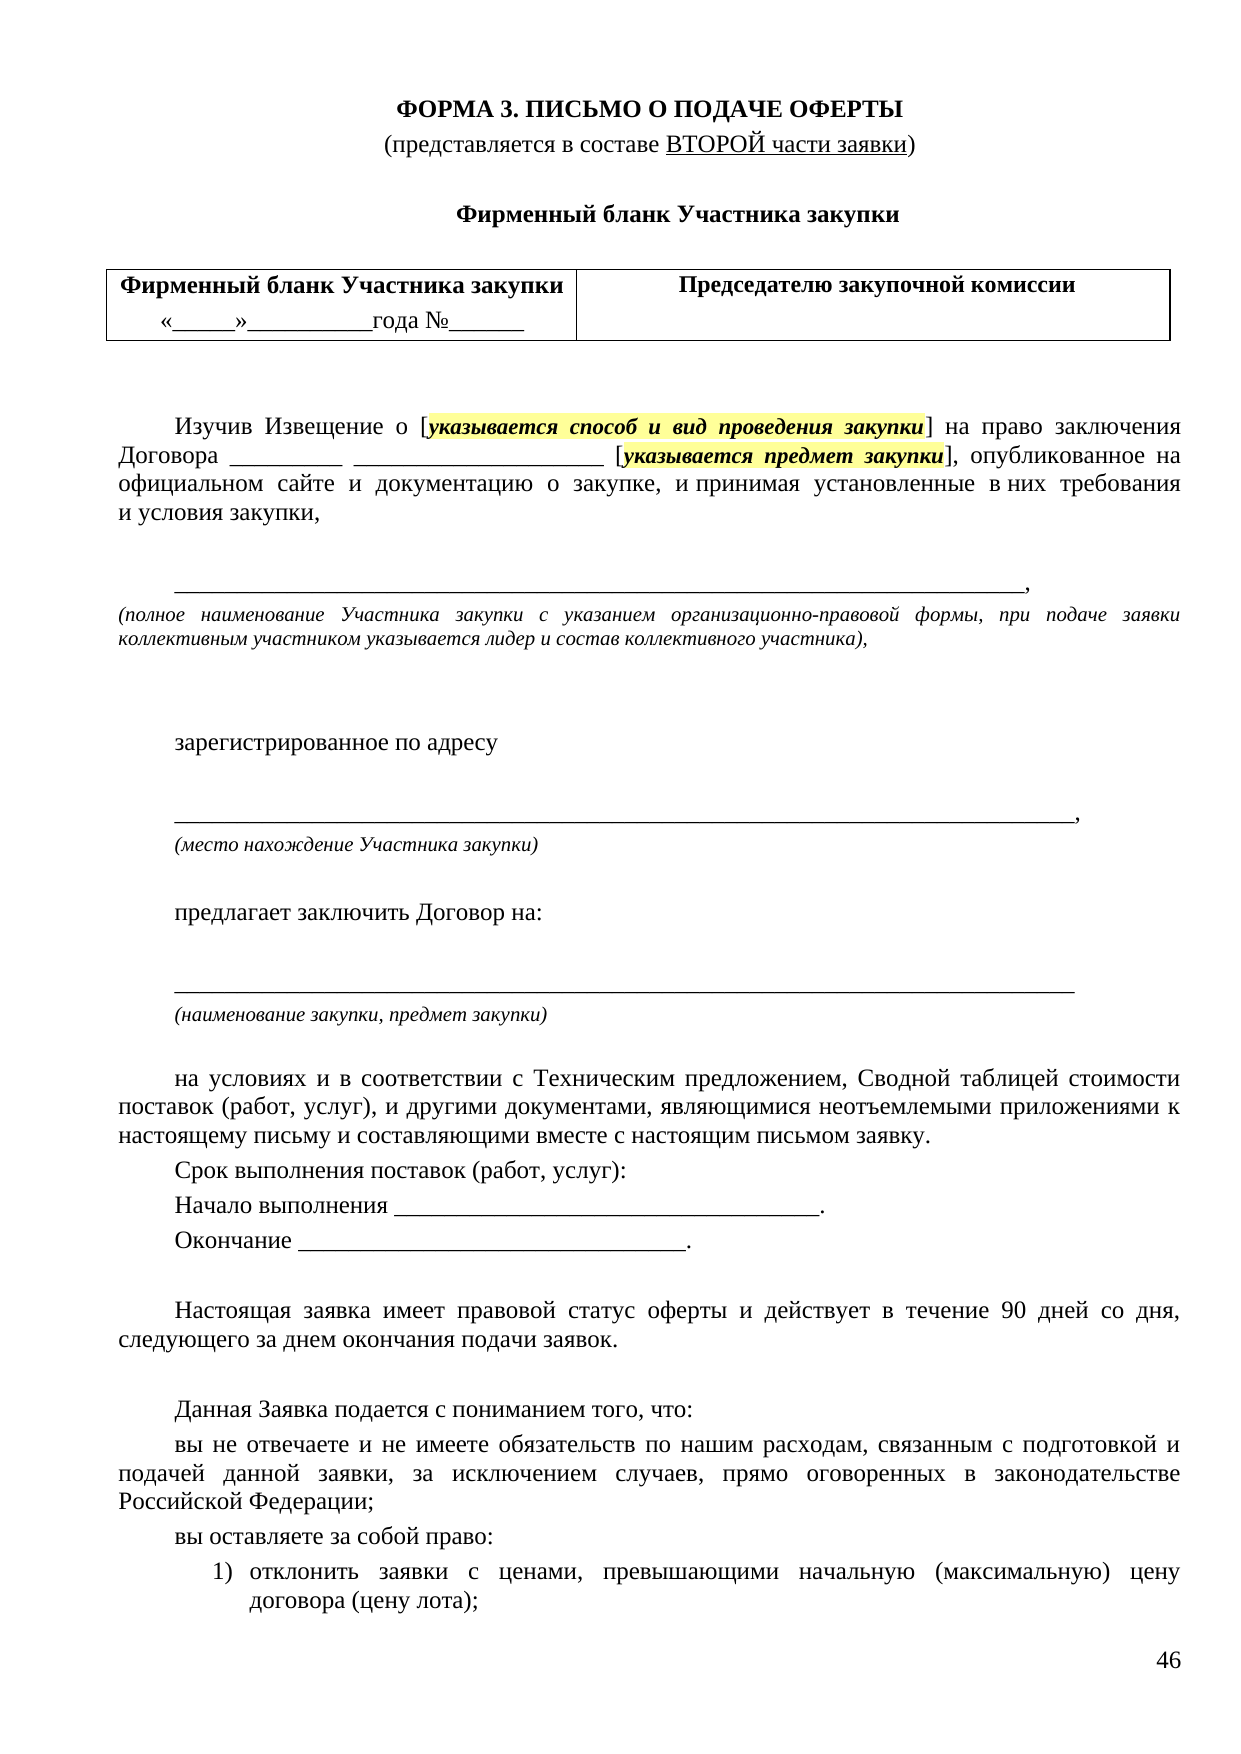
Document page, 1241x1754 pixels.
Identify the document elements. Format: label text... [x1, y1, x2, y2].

text Начало выполнения __________________________________. [118, 1190, 1181, 1219]
text (полное наименование Участника закупки с указанием организационно-правовой формы, при подаче заявки коллективным участником указывается лидер и состав коллективного участника), [118, 602, 1181, 650]
text Настоящая заявка имеет правовой статус оферты и действует в течение 90 дней со дня, следующего за днем окончания подачи заявок. [118, 1295, 1181, 1353]
text Данная Заявка подается с пониманием того, что: [118, 1394, 1181, 1423]
text (наименование закупки, предмет закупки) [118, 1002, 1181, 1026]
text (место нахождение Участника закупки) [118, 832, 1181, 856]
table_header Фирменный бланк Участника закупки «_____»__________года №______ [107, 270, 576, 340]
text на условиях и в соответствии с Техническим предложением, Сводной таблицей стоимости поставок (работ, услуг), и другими документами, являющимися неотъемлемыми приложениями к настоящему письму и составляющими вместе с настоящим письмом заявку. [118, 1063, 1181, 1149]
text Срок выполнения поставок (работ, услуг): [118, 1155, 1181, 1184]
table_header Председателю закупочной комиссии [577, 270, 1169, 340]
text Изучив Извещение о [указывается способ и вид проведения закупки] на право заключения Договора _________ ____________________ [указывается предмет закупки], опубликованное на официальном сайте и документацию о закупке, и принимая установленные в них требования и условия закупки, [118, 411, 1181, 526]
text ________________________________________________________________________, [118, 797, 1181, 825]
text ФОРМА 3. ПИСЬМО О ПОДАЧЕ ОФЕРТЫ [118, 94, 1181, 123]
text предлагает заключить Договор на: [118, 897, 1181, 926]
text Фирменный бланк Участника закупки [118, 199, 1181, 228]
text ________________________________________________________________________ [118, 967, 1181, 996]
text вы оставляете за собой право: [118, 1521, 1181, 1550]
text ____________________________________________________________________, [118, 567, 1181, 596]
text Окончание _______________________________. [118, 1225, 1181, 1254]
text (представляется в составе ВТОРОЙ части заявки) [118, 129, 1181, 158]
list отклонить заявки с ценами, превышающими начальную (максимальную) цену договора (цену лота); [212, 1556, 1181, 1614]
text вы не отвечаете и не имеете обязательств по нашим расходам, связанным с подготовкой и подачей данной заявки, за исключением случаев, прямо оговоренных в законодательстве Российской Федерации; [118, 1429, 1181, 1515]
text зарегистрированное по адресу [118, 727, 1181, 755]
